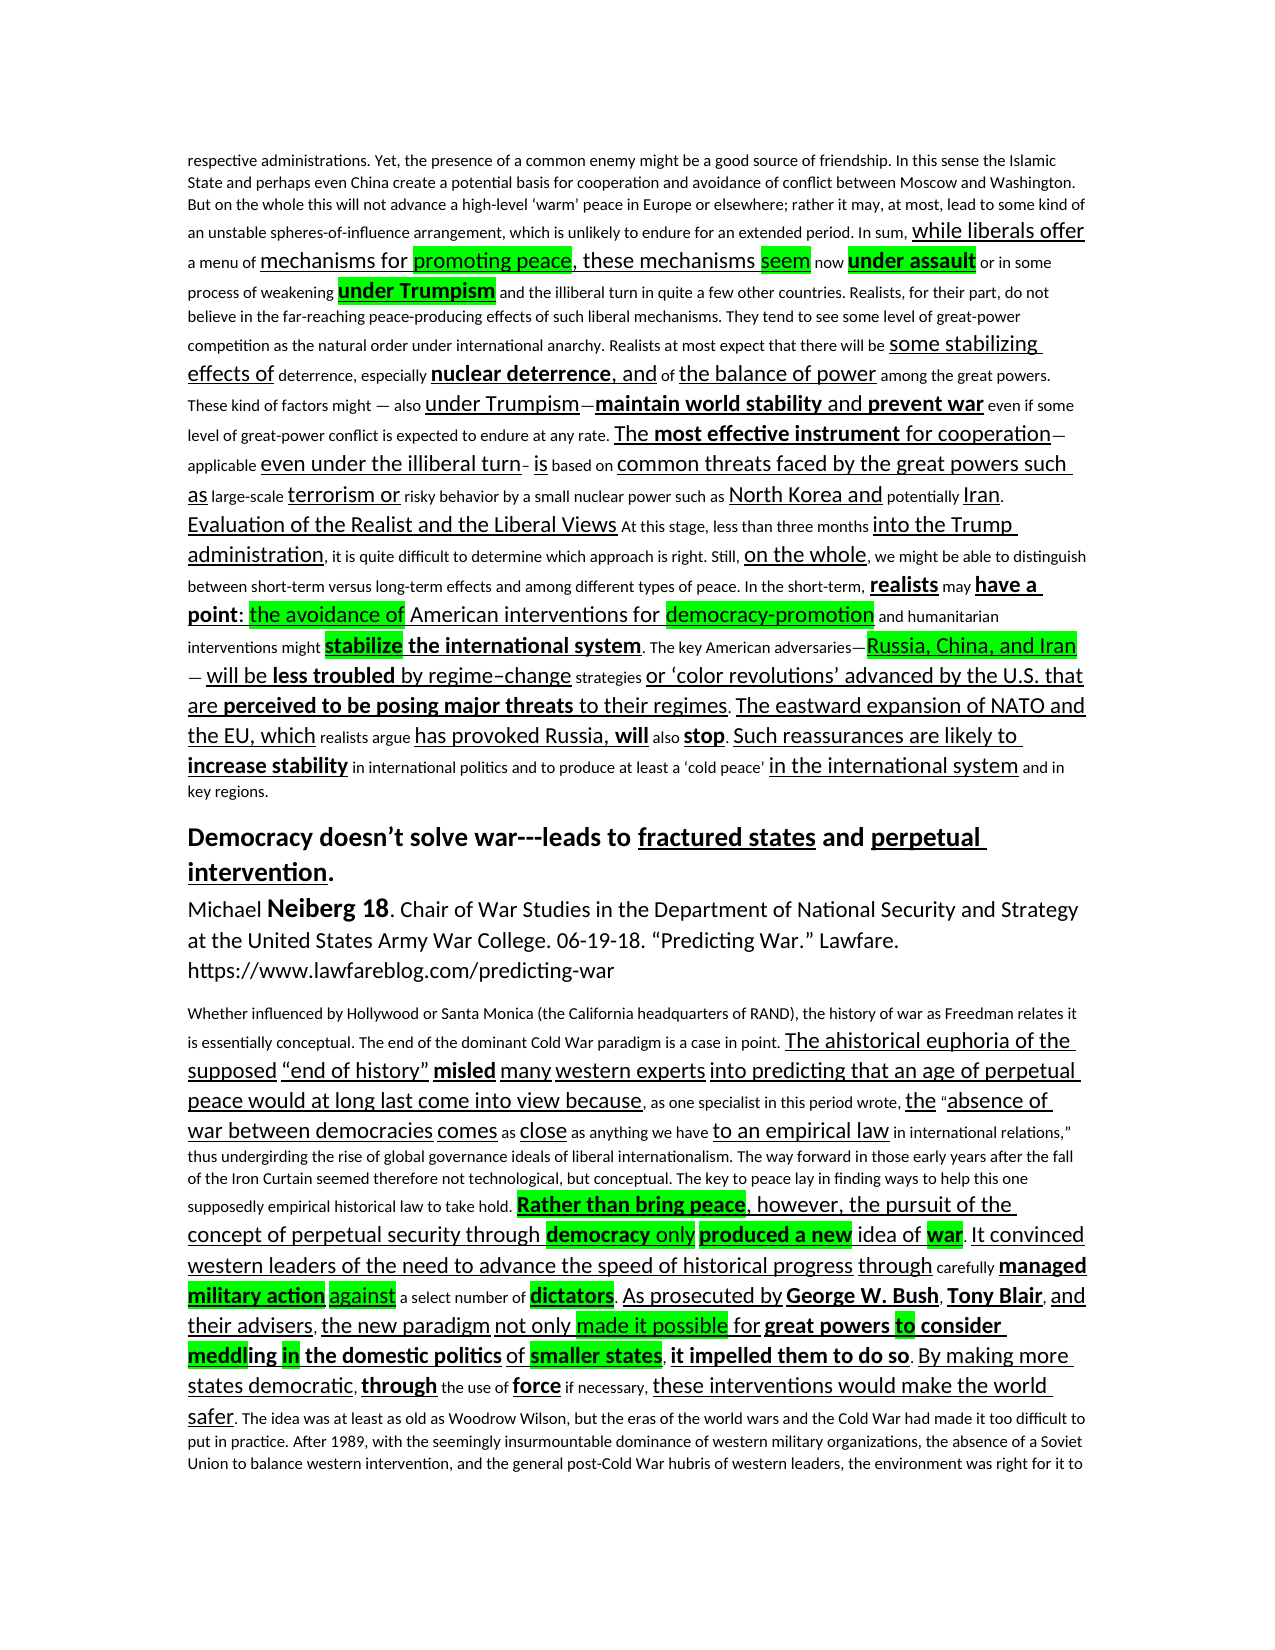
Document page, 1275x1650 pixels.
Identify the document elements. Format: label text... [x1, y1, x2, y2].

subtitle Democracy doesn’t solve war---leads to fractured states and perpetual intervention. [187, 820, 1087, 888]
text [187, 150, 1087, 802]
text Michael Neiberg 18. Chair of War Studies in the Department of National Security and Strategy at the United States Army War College. 06-19-18. “Predicting War.” Lawfare. https://www.lawfareblog.com/predicting-war [187, 891, 1087, 984]
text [187, 1003, 1087, 1474]
